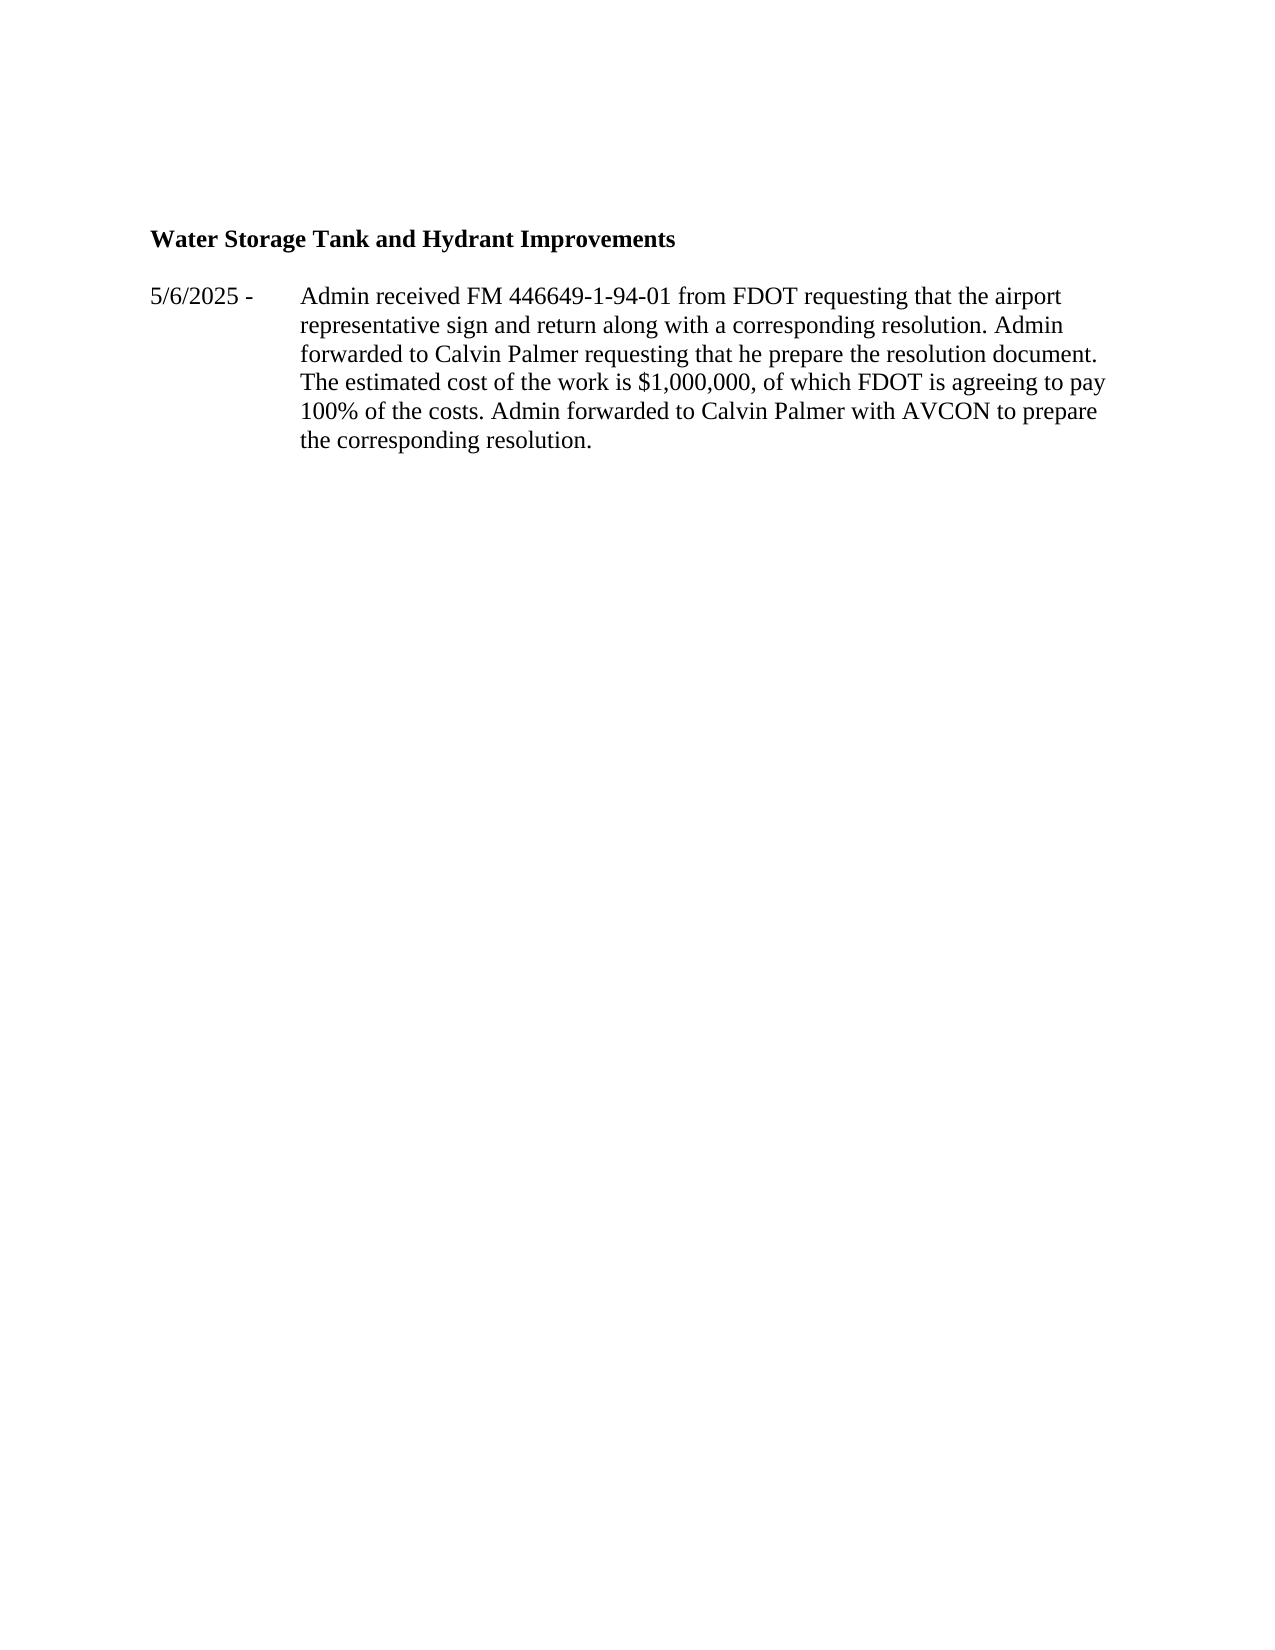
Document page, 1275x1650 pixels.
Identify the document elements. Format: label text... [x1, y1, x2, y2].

text 5/6/2025 - Admin received FM 446649-1-94-01 from FDOT requesting that the airport representative sign and return along with a corresponding resolution. Admin forwarded to Calvin Palmer requesting that he prepare the resolution document. The estimated cost of the work is $1,000,000, of which FDOT is agreeing to pay 100% of the costs. Admin forwarded to Calvin Palmer with AVCON to prepare the corresponding resolution. [150, 281, 1125, 454]
text Water Storage Tank and Hydrant Improvements [150, 224, 1125, 252]
